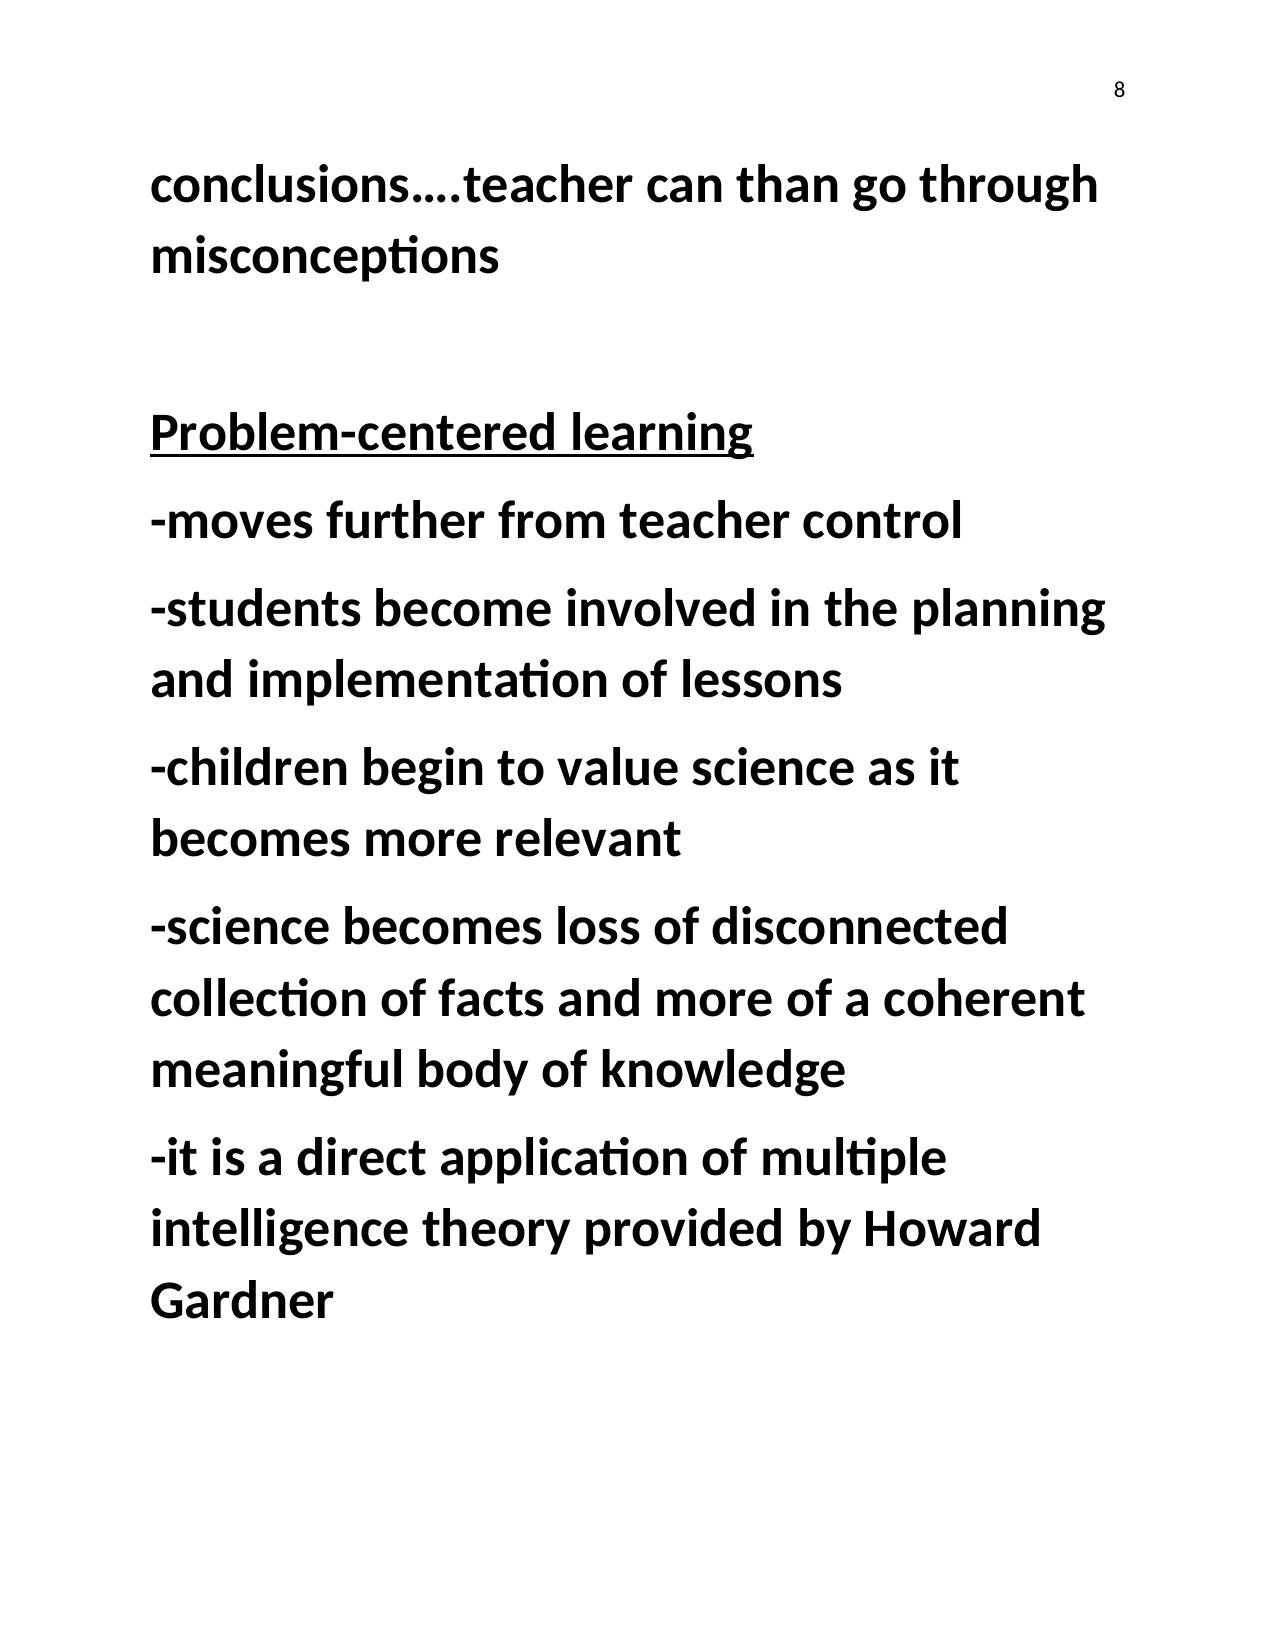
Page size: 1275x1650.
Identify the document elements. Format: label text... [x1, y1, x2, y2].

text -children begin to value science as it becomes more relevant [150, 733, 1125, 870]
text -science becomes loss of disconnected collection of facts and more of a coherent meaningful body of knowledge [150, 892, 1125, 1101]
text -it is a direct application of multiple intelligence theory provided by Howard Gardner [150, 1123, 1125, 1332]
text Problem-centered learning [150, 397, 1125, 463]
text -students become involved in the planning and implementation of lessons [150, 573, 1125, 711]
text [150, 150, 1125, 287]
text -moves further from teacher control [150, 485, 1125, 552]
